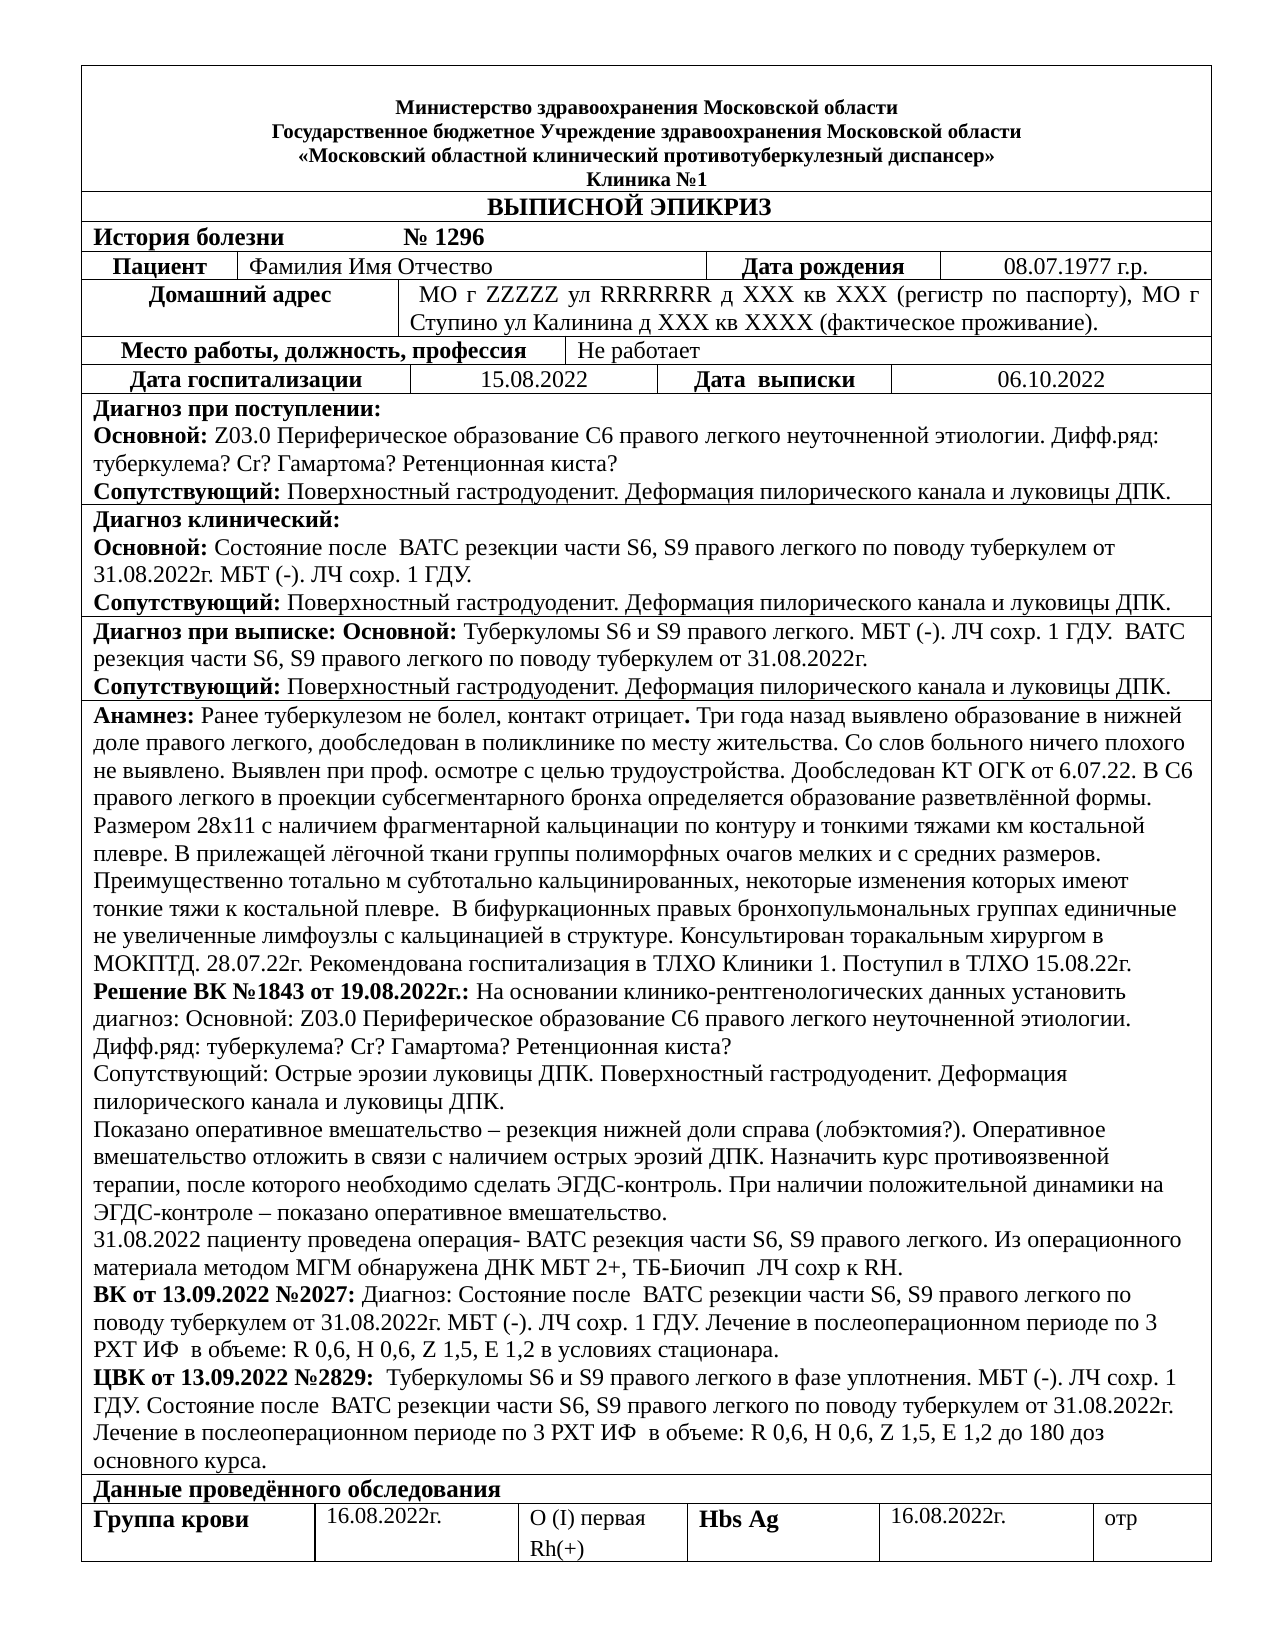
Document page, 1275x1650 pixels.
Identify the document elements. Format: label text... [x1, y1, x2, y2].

table_cell Дата рождения [707, 252, 940, 279]
table_cell Анамнез: Ранее туберкулезом не болел, контакт отрицает. Три года назад выявлено образование в нижней доле правого легкого, дообследован в поликлинике по месту жительства. Со слов больного ничего плохого не выявлено. Выявлен при проф. осмотре с целью трудоустройства. Дообследован КТ ОГК от 6.07.22. В С6 правого легкого в проекции субсегментарного бронха определяется образование разветвлённой формы. Размером 28х11 с наличием фрагментарной кальцинации по контуру и тонкими тяжами км костальной плевре. В прилежащей лёгочной ткани группы полиморфных очагов мелких и с средних размеров. Преимущественно тотально м субтотально кальцинированных, некоторые изменения которых имеют тонкие тяжи к костальной плевре. В бифуркационных правых бронхопульмональных группах единичные не увеличенные лимфоузлы с кальцинацией в структуре. Консультирован торакальным хирургом в МОКПТД. 28.07.22г. Рекомендована госпитализация в ТЛХО Клиники 1. Поступил в ТЛХО 15.08.22г. Решение ВК №1843 от 19.08.2022г.: На основании клинико-рентгенологических данных установить диагноз: Основной: Z03.0 Периферическое образование С6 правого легкого неуточненной этиологии. Дифф.ряд: туберкулема? Cr? Гамартома? Ретенционная киста? Сопутствующий: Острые эрозии луковицы ДПК. Поверхностный гастродуоденит. Деформация пилорического канала и луковицы ДПК. Показано оперативное вмешательство – резекция нижней доли справа (лобэктомия?). Оперативное вмешательство отложить в связи с наличием острых эрозий ДПК. Назначить курс противоязвенной терапии, после которого необходимо сделать ЭГДС-контроль. При наличии положительной динамики на ЭГДС-контроле – показано оперативное вмешательство. 31.08.2022 пациенту проведена операция- ВАТС резекция части S6, S9 правого легкого. Из операционного материала методом МГМ обнаружена ДНК МБТ 2+, ТБ-Биочип ЛЧ сохр к RH. ВК от 13.09.2022 №2027: Диагноз: Состояние после ВАТС резекции части S6, S9 правого легкого по поводу туберкулем от 31.08.2022г. МБТ (-). ЛЧ сохр. 1 ГДУ. Лечение в послеоперационном периоде по 3 РХТ ИФ в объеме: R 0,6, H 0,6, Z 1,5, E 1,2 в условиях стационара. ЦВК от 13.09.2022 №2829: Туберкуломы S6 и S9 правого легкого в фазе уплотнения. МБТ (-). ЛЧ сохр. 1 ГДУ. Состояние после ВАТС резекции части S6, S9 правого легкого по поводу туберкулем от 31.08.2022г. Лечение в послеоперационном периоде по 3 РХТ ИФ в объеме: R 0,6, H 0,6, Z 1,5, E 1,2 до 180 доз основного курса. [82, 701, 1211, 1473]
table_cell Не работает [566, 337, 1211, 364]
table_cell Пациент [82, 252, 237, 279]
table_cell МО г ZZZZZ ул RRRRRRR д XXX кв XXX (регистр по паспорту), МО г Ступино ул Калинина д XXX кв XXXX (фактическое проживание). [399, 280, 1211, 336]
table_cell Группа крови [82, 1504, 314, 1561]
table_cell Диагноз клинический: Основной: Состояние после ВАТС резекции части S6, S9 правого легкого по поводу туберкулем от 31.08.2022г. МБТ (-). ЛЧ сохр. 1 ГДУ. Сопутствующий: Поверхностный гастродуоденит. Деформация пилорического канала и луковицы ДПК. [82, 505, 1211, 616]
table_cell Диагноз при выписке: Основной: Туберкуломы S6 и S9 правого легкого. МБТ (-). ЛЧ сохр. 1 ГДУ. ВАТС резекция части S6, S9 правого легкого по поводу туберкулем от 31.08.2022г. Сопутствующий: Поверхностный гастродуоденит. Деформация пилорического канала и луковицы ДПК. [82, 617, 1211, 699]
table_cell 16.08.2022г. [880, 1504, 1093, 1561]
table_cell Место работы, должность, профессия [82, 337, 565, 364]
table_cell 08.07.1977 г.р. [941, 252, 1211, 279]
table_cell Фамилия Имя Отчество [238, 252, 706, 279]
table_cell Дата госпитализации [82, 365, 410, 393]
table_cell Дата выписки [658, 365, 891, 393]
table_cell 16.08.2022г. [316, 1504, 518, 1561]
table_header Министерство здравоохранения Московской области Государственное бюджетное Учреждение здравоохранения Московской области «Московский областной клинический противотуберкулезный диспансер» Клиника №1 [82, 66, 1211, 191]
table_cell История болезни № 1296 [82, 222, 1211, 251]
table_cell Данные проведённого обследования [82, 1475, 1211, 1503]
table_cell отр [1094, 1504, 1211, 1561]
table_cell Диагноз при поступлении: Основной: Z03.0 Периферическое образование С6 правого легкого неуточненной этиологии. Дифф.ряд: туберкулема? Cr? Гамартома? Ретенционная киста? Сопутствующий: Поверхностный гастродуоденит. Деформация пилорического канала и луковицы ДПК. [82, 394, 1211, 504]
table_cell ВЫПИСНОЙ ЭПИКРИЗ [82, 192, 1211, 221]
table_cell 06.10.2022 [892, 365, 1211, 393]
table_cell Hbs Ag [688, 1504, 879, 1561]
table_cell Домашний адрес [82, 280, 398, 336]
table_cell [519, 1504, 687, 1561]
table_cell 15.08.2022 [411, 365, 657, 393]
